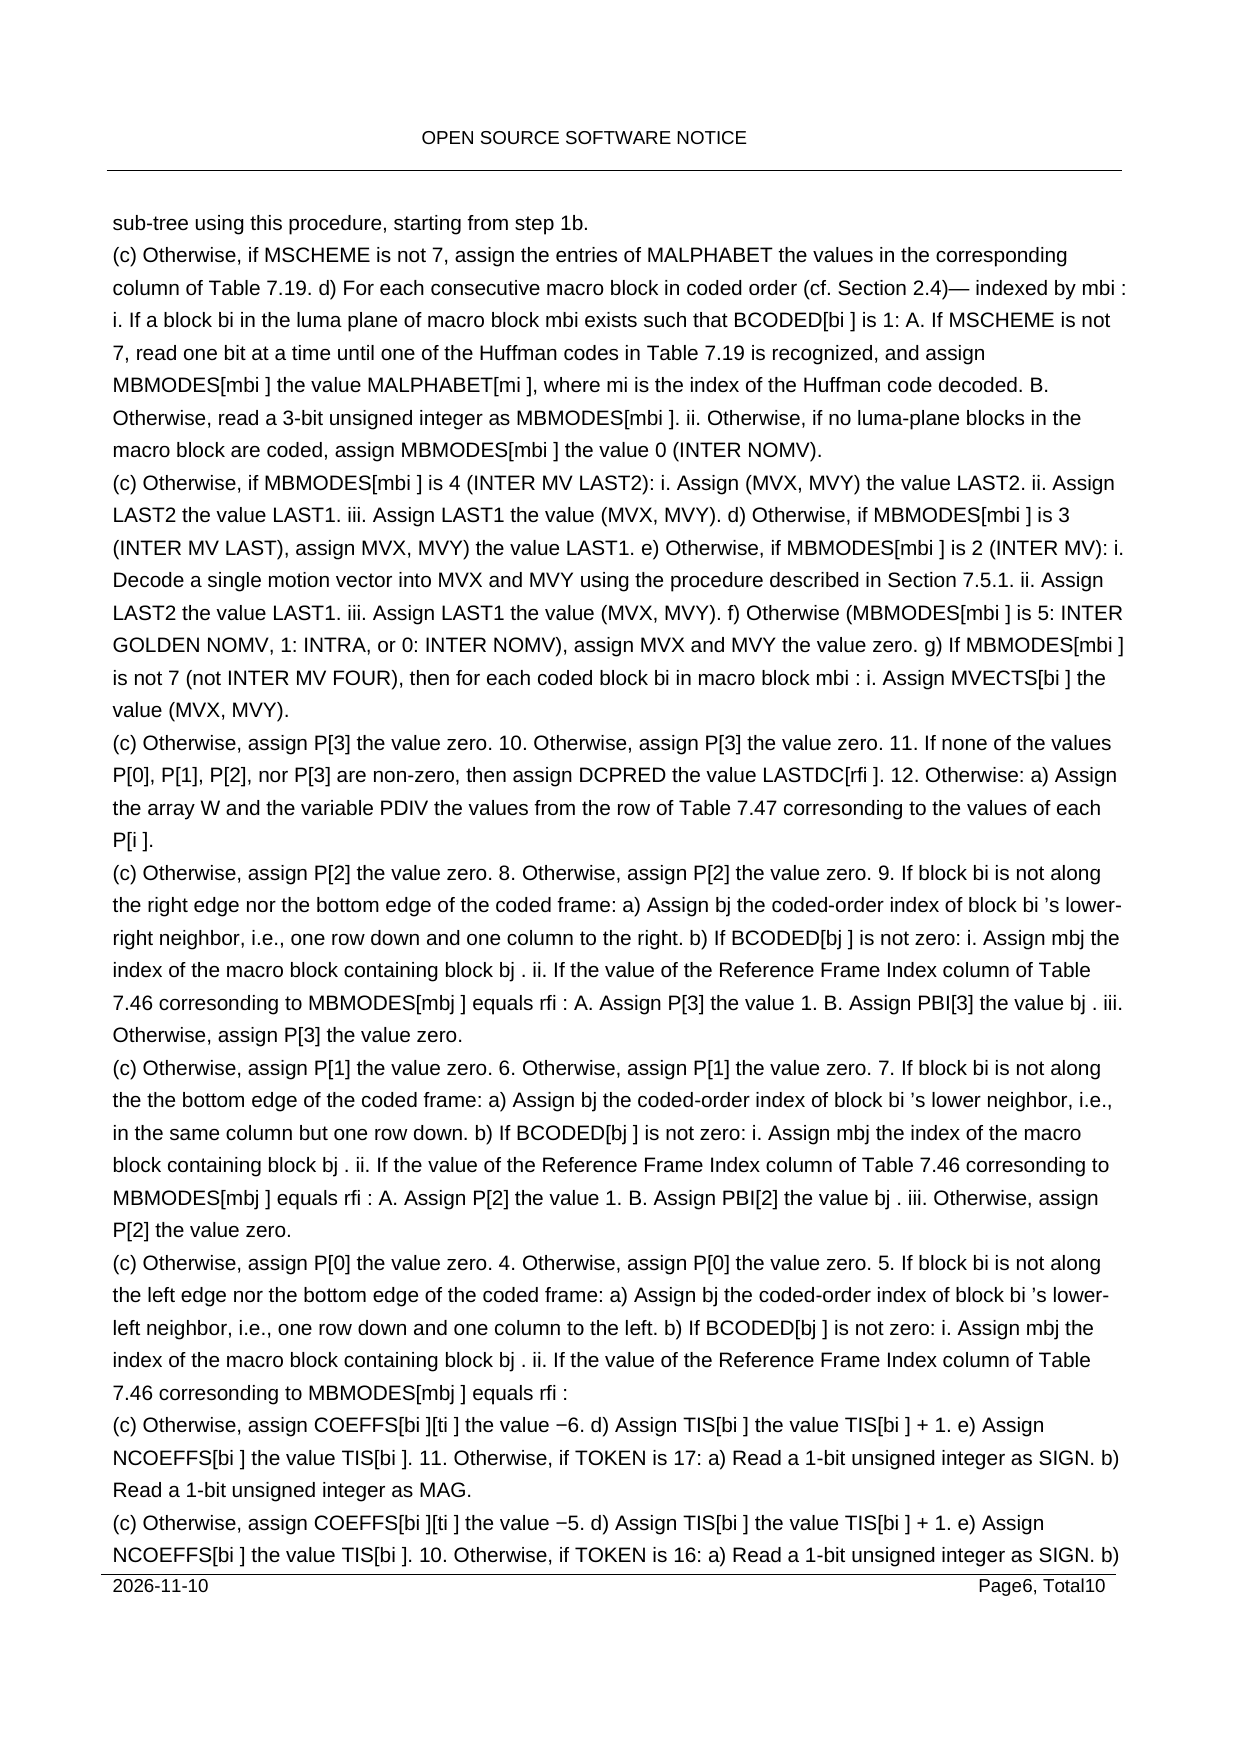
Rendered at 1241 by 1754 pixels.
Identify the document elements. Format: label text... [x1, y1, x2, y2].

text (c) Otherwise, assign COEFFS[bi ][ti ] the value −6. d) Assign TIS[bi ] the value TIS[bi ] + 1. e) Assign NCOEFFS[bi ] the value TIS[bi ]. 11. Otherwise, if TOKEN is 17: a) Read a 1-bit unsigned integer as SIGN. b) Read a 1-bit unsigned integer as MAG. [112, 1409, 1128, 1506]
text (c) Otherwise, assign P[3] the value zero. 10. Otherwise, assign P[3] the value zero. 11. If none of the values P[0], P[1], P[2], nor P[3] are non-zero, then assign DCPRED the value LASTDC[rfi ]. 12. Otherwise: a) Assign the array W and the variable PDIV the values from the row of Table 7.47 corresonding to the values of each P[i ]. [112, 726, 1128, 856]
text (c) Otherwise, assign P[2] the value zero. 8. Otherwise, assign P[2] the value zero. 9. If block bi is not along the right edge nor the bottom edge of the coded frame: a) Assign bj the coded-order index of block bi ’s lower-right neighbor, i.e., one row down and one column to the right. b) If BCODED[bj ] is not zero: i. Assign mbj the index of the macro block containing block bj . ii. If the value of the Reference Frame Index column of Table 7.46 corresonding to MBMODES[mbj ] equals rfi : A. Assign P[3] the value 1. B. Assign PBI[3] the value bj . iii. Otherwise, assign P[3] the value zero. [112, 856, 1128, 1051]
text (c) Otherwise, assign P[1] the value zero. 6. Otherwise, assign P[1] the value zero. 7. If block bi is not along the the bottom edge of the coded frame: a) Assign bj the coded-order index of block bi ’s lower neighbor, i.e., in the same column but one row down. b) If BCODED[bj ] is not zero: i. Assign mbj the index of the macro block containing block bj . ii. If the value of the Reference Frame Index column of Table 7.46 corresonding to MBMODES[mbj ] equals rfi : A. Assign P[2] the value 1. B. Assign PBI[2] the value bj . iii. Otherwise, assign P[2] the value zero. [112, 1051, 1128, 1246]
text (c) Otherwise, assign P[0] the value zero. 4. Otherwise, assign P[0] the value zero. 5. If block bi is not along the left edge nor the bottom edge of the coded frame: a) Assign bj the coded-order index of block bi ’s lower-left neighbor, i.e., one row down and one column to the left. b) If BCODED[bj ] is not zero: i. Assign mbj the index of the macro block containing block bj . ii. If the value of the Reference Frame Index column of Table 7.46 corresonding to MBMODES[mbj ] equals rfi : [112, 1246, 1128, 1409]
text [112, 206, 1128, 239]
text (c) Otherwise, if MBMODES[mbi ] is 4 (INTER MV LAST2): i. Assign (MVX, MVY) the value LAST2. ii. Assign LAST2 the value LAST1. iii. Assign LAST1 the value (MVX, MVY). d) Otherwise, if MBMODES[mbi ] is 3 (INTER MV LAST), assign MVX, MVY) the value LAST1. e) Otherwise, if MBMODES[mbi ] is 2 (INTER MV): i. Decode a single motion vector into MVX and MVY using the procedure described in Section 7.5.1. ii. Assign LAST2 the value LAST1. iii. Assign LAST1 the value (MVX, MVY). f) Otherwise (MBMODES[mbi ] is 5: INTER GOLDEN NOMV, 1: INTRA, or 0: INTER NOMV), assign MVX and MVY the value zero. g) If MBMODES[mbi ] is not 7 (not INTER MV FOUR), then for each coded block bi in macro block mbi : i. Assign MVECTS[bi ] the value (MVX, MVY). [112, 466, 1128, 726]
text (c) Otherwise, if MSCHEME is not 7, assign the entries of MALPHABET the values in the corresponding column of Table 7.19. d) For each consecutive macro block in coded order (cf. Section 2.4)— indexed by mbi : i. If a block bi in the luma plane of macro block mbi exists such that BCODED[bi ] is 1: A. If MSCHEME is not 7, read one bit at a time until one of the Huffman codes in Table 7.19 is recognized, and assign MBMODES[mbi ] the value MALPHABET[mi ], where mi is the index of the Huffman code decoded. B. Otherwise, read a 3-bit unsigned integer as MBMODES[mbi ]. ii. Otherwise, if no luma-plane blocks in the macro block are coded, assign MBMODES[mbi ] the value 0 (INTER NOMV). [112, 239, 1128, 466]
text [112, 1506, 1128, 1571]
